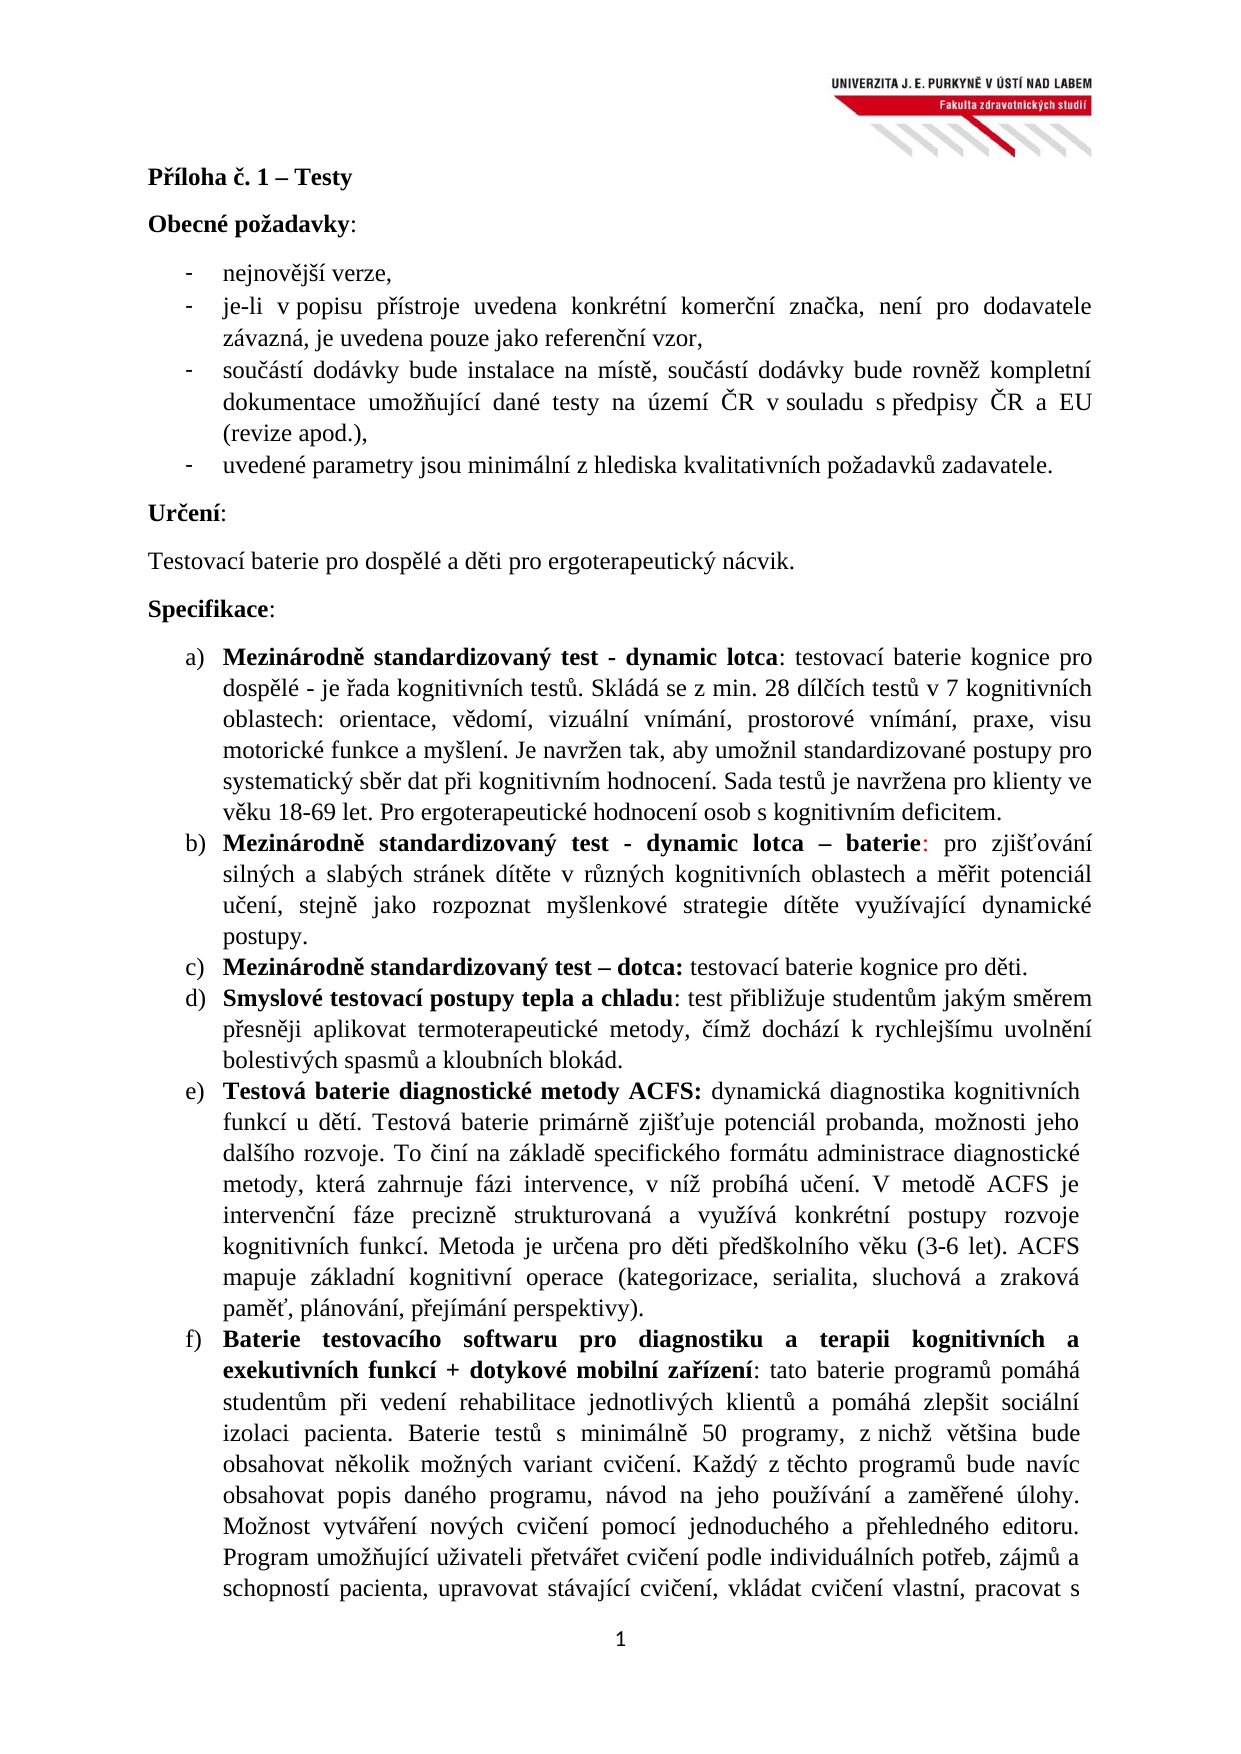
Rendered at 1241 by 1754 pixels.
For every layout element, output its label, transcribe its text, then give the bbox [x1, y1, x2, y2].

text Specifikace: [148, 594, 1093, 623]
picture [828, 73, 1093, 162]
list nejnovější verze, [185, 257, 1093, 288]
text Testovací baterie pro dospělé a děti pro ergoterapeutický nácvik. [148, 546, 1093, 575]
list Testová baterie diagnostické metody ACFS: dynamická diagnostika kognitivních funkcí u dětí. Testová baterie primárně zjišťuje potenciál probanda, možnosti jeho dalšího rozvoje. To činí na základě specifického formátu administrace diagnostické metody, která zahrnuje fázi intervence, v níž probíhá učení. V metodě ACFS je intervenční fáze precizně strukturovaná a využívá konkrétní postupy rozvoje kognitivních funkcí. Metoda je určena pro děti předškolního věku (3-6 let). ACFS mapuje základní kognitivní operace (kategorizace, serialita, sluchová a zraková paměť, plánování, přejímání perspektivy). [185, 1076, 1080, 1322]
text Příloha č. 1 – Testy [148, 162, 1093, 191]
text Obecné požadavky: [148, 209, 1093, 238]
list součástí dodávky bude instalace na místě, součástí dodávky bude rovněž kompletní dokumentace umožňující dané testy na území ČR v souladu s předpisy ČR a EU (revize apod.), [185, 354, 1093, 447]
list uvedené parametry jsou minimální z hlediska kvalitativních požadavků zadavatele. [185, 449, 1093, 479]
list Mezinárodně standardizovaný test - dynamic lotca: testovací baterie kognice pro dospělé - je řada kognitivních testů. Skládá se z min. 28 dílčích testů v 7 kognitivních oblastech: orientace, vědomí, vizuální vnímání, prostorové vnímání, praxe, visu motorické funkce a myšlení. Je navržen tak, aby umožnil standardizované postupy pro systematický sběr dat při kognitivním hodnocení. Sada testů je navržena pro klienty ve věku 18-69 let. Pro ergoterapeutické hodnocení osob s kognitivním deficitem. [185, 642, 1093, 826]
text Určení: [148, 498, 1093, 527]
list Mezinárodně standardizovaný test - dynamic lotca – baterie: pro zjišťování silných a slabých stránek dítěte v různých kognitivních oblastech a měřit potenciál učení, stejně jako rozpoznat myšlenkové strategie dítěte využívající dynamické postupy. [185, 828, 1093, 950]
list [185, 1324, 1080, 1602]
list je-li v popisu přístroje uvedena konkrétní komerční značka, není pro dodavatele závazná, je uvedena pouze jako referenční vzor, [185, 290, 1093, 352]
list Smyslové testovací postupy tepla a chladu: test přibližuje studentům jakým směrem přesněji aplikovat termoterapeutické metody, čímž dochází k rychlejšímu uvolnění bolestivých spasmů a kloubních blokád. [185, 983, 1093, 1074]
list Mezinárodně standardizovaný test – dotca: testovací baterie kognice pro děti. [185, 952, 1093, 981]
